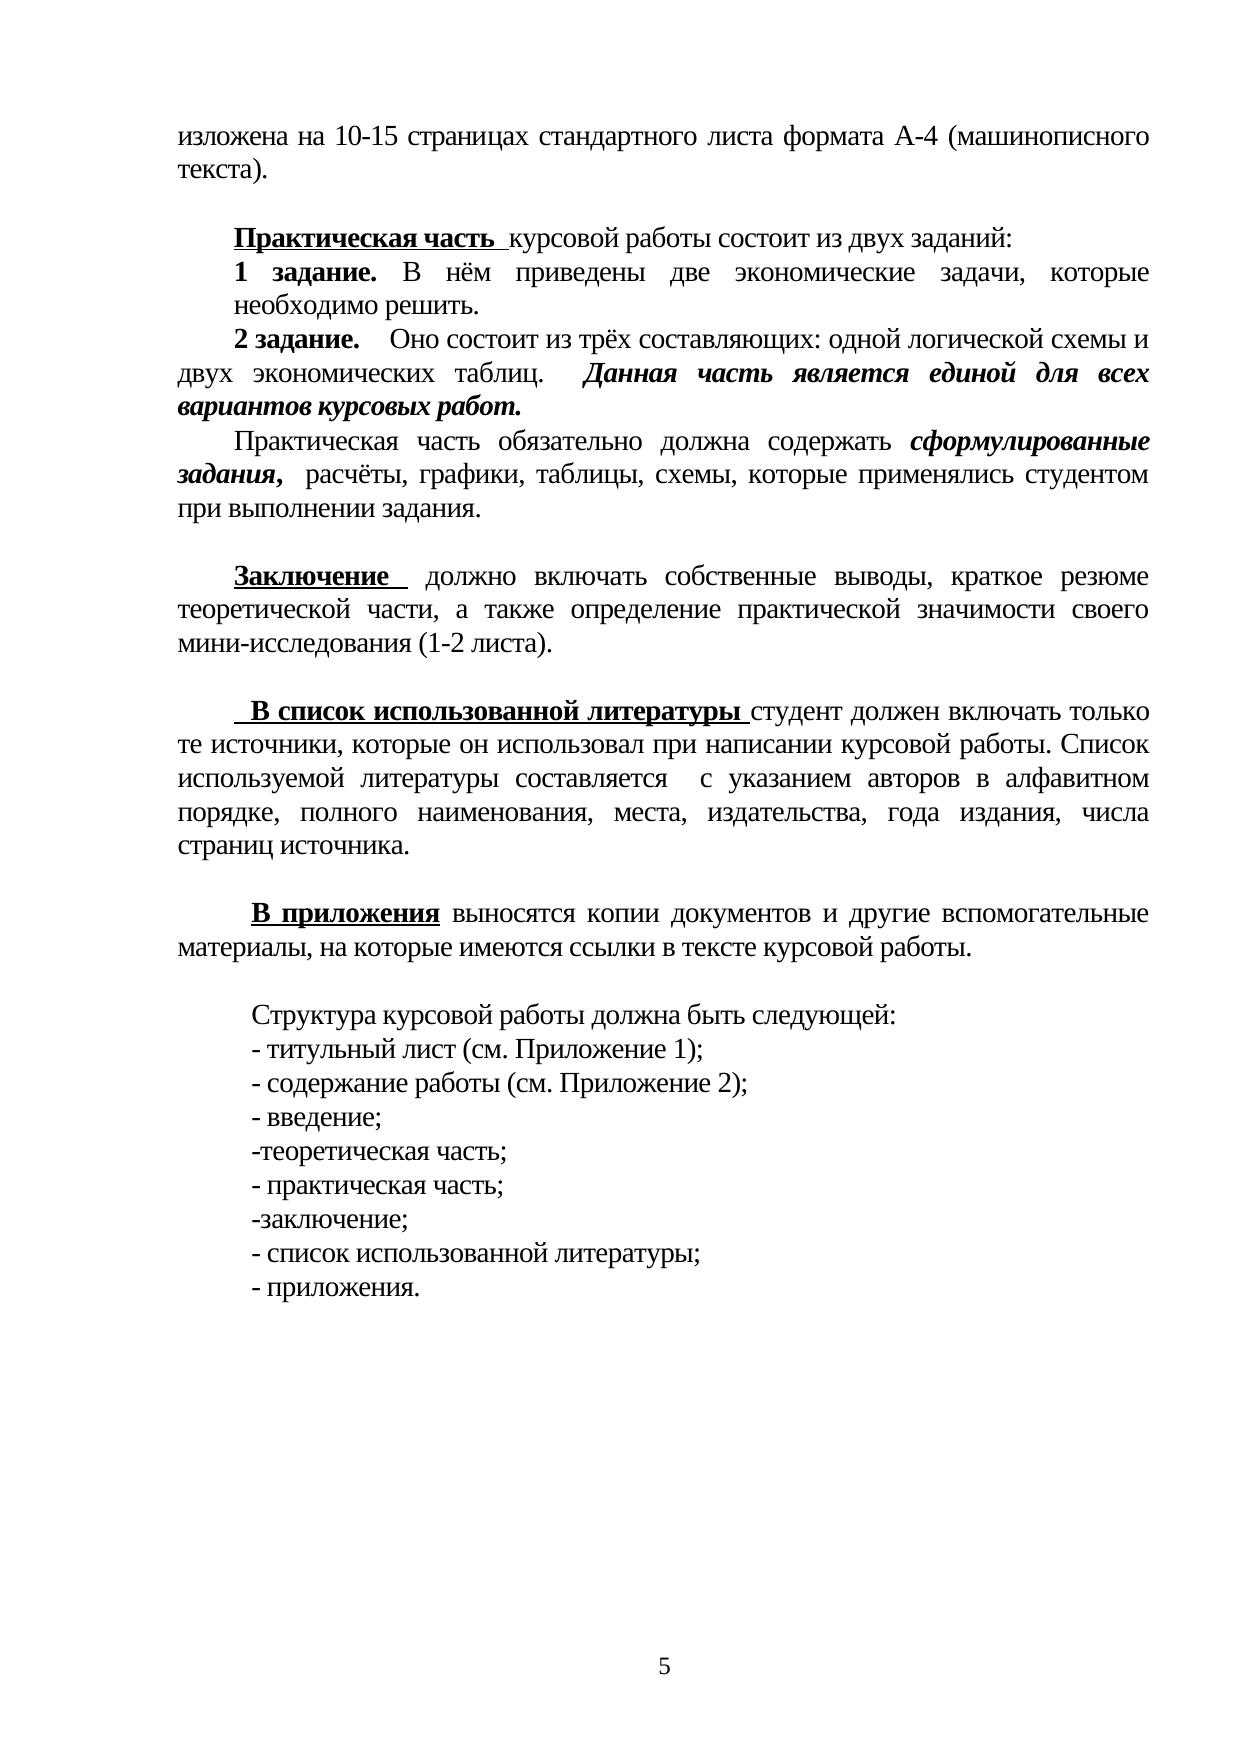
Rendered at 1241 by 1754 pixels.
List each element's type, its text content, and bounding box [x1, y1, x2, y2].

text Заключение должно включать собственные выводы, краткое резюме теоретической части, а также определение практической значимости своего мини-исследования (1-2 листа). [177, 558, 1150, 658]
text - титульный лист (см. Приложение 1); [177, 1031, 1150, 1064]
text -теоретическая часть; [177, 1133, 1150, 1167]
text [177, 118, 1150, 185]
text Практическая часть обязательно должна содержать сформулированные задания, расчёты, графики, таблицы, схемы, которые применялись студентом при выполнении задания. [177, 423, 1150, 523]
text - практическая часть; [177, 1167, 1150, 1201]
text Структура курсовой работы должна быть следующей: [177, 997, 1150, 1031]
text - список использованной литературы; [177, 1235, 1150, 1269]
text В список использованной литературы студент должен включать только те источники, которые он использовал при написании курсовой работы. Список используемой литературы составляется с указанием авторов в алфавитном порядке, полного наименования, места, издательства, года издания, числа страниц источника. [177, 693, 1150, 861]
text 1 задание. В нём приведены две экономические задачи, которые необходимо решить. [233, 254, 1150, 321]
text - введение; [177, 1099, 1150, 1133]
text 2 задание. Оно состоит из трёх составляющих: одной логической схемы и двух экономических таблиц. Данная часть является единой для всех вариантов курсовых работ. [177, 321, 1150, 422]
text Практическая часть курсовой работы состоит из двух заданий: [177, 220, 1150, 253]
text - содержание работы (см. Приложение 2); [177, 1065, 1150, 1099]
text В приложения выносятся копии документов и другие вспомогательные материалы, на которые имеются ссылки в тексте курсовой работы. [177, 895, 1150, 962]
text -заключение; [177, 1201, 1150, 1235]
text - приложения. [177, 1269, 1150, 1303]
